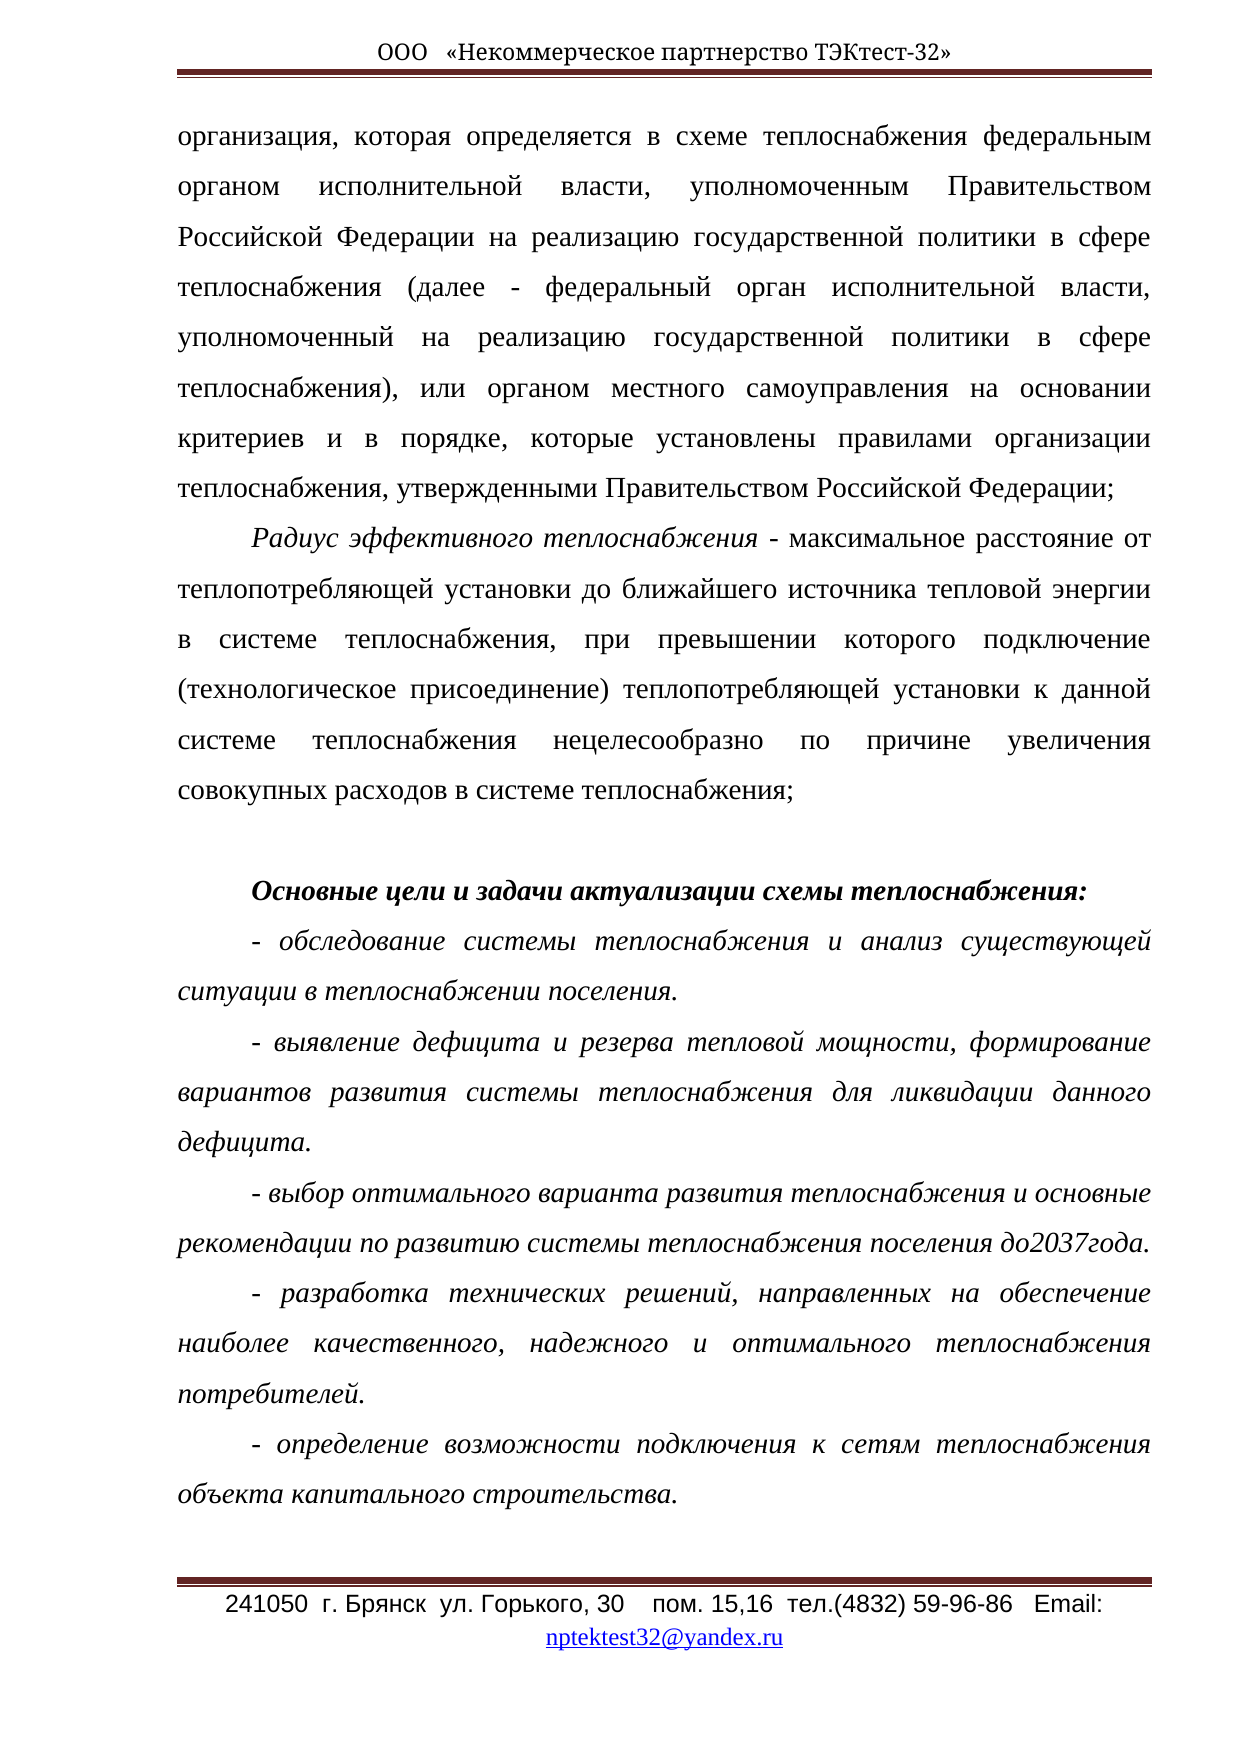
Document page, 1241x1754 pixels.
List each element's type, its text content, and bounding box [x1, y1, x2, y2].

text - разработка технических решений, направленных на обеспечение наиболее качественного, надежного и оптимального теплоснабжения потребителей. [177, 1275, 1152, 1409]
text - выявление дефицита и резерва тепловой мощности, формирование вариантов развития системы теплоснабжения для ликвидации данного дефицита. [177, 1024, 1152, 1158]
text Основные цели и задачи актуализации схемы теплоснабжения: [177, 873, 1152, 906]
text - определение возможности подключения к сетям теплоснабжения объекта капитального строительства. [177, 1426, 1152, 1510]
text - обследование системы теплоснабжения и анализ существующей ситуации в теплоснабжении поселения. [177, 923, 1152, 1007]
text - выбор оптимального варианта развития теплоснабжения и основные рекомендации по развитию системы теплоснабжения поселения до2037года. [177, 1175, 1152, 1258]
text Радиус эффективного теплоснабжения - максимальное расстояние от теплопотребляющей установки до ближайшего источника тепловой энергии в системе теплоснабжения, при превышении которого подключение (технологическое присоединение) теплопотребляющей установки к данной системе теплоснабжения нецелесообразно по причине увеличения совокупных расходов в системе теплоснабжения; [177, 521, 1152, 806]
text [177, 118, 1152, 504]
